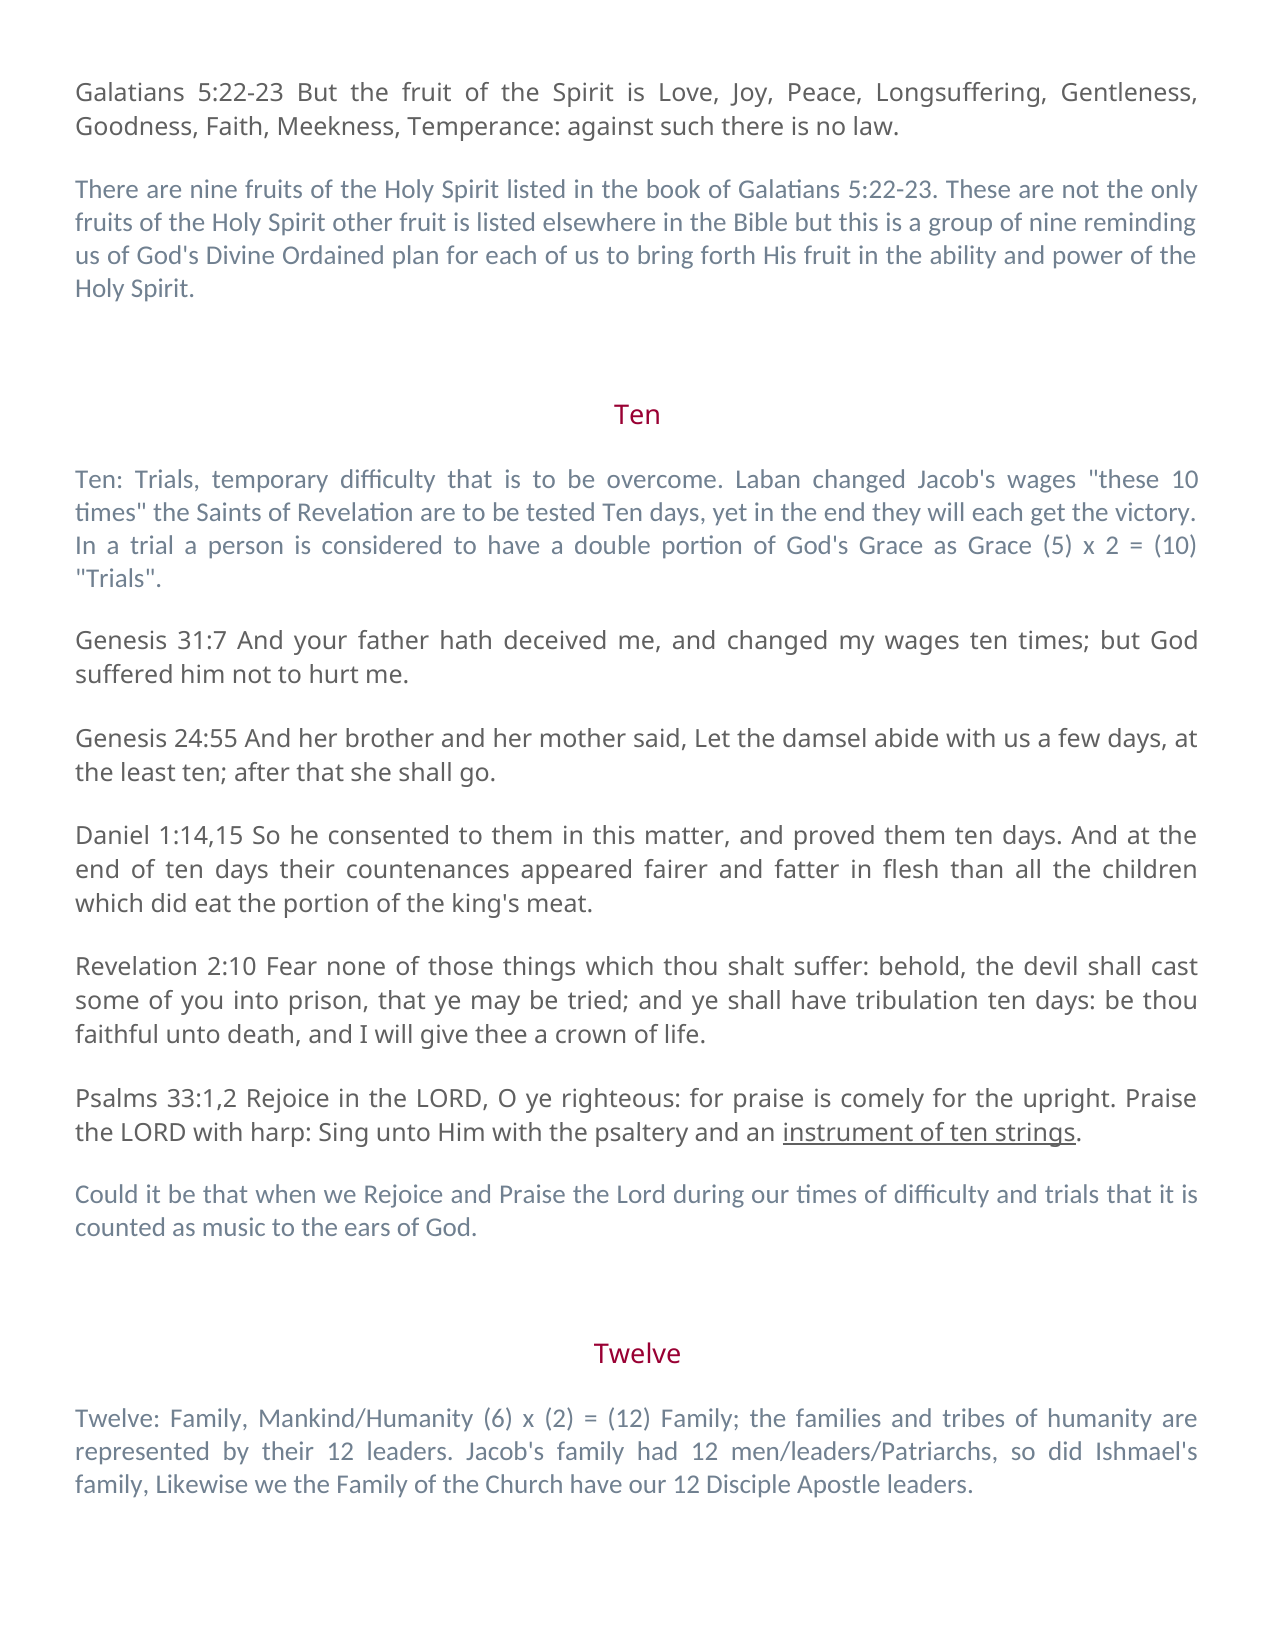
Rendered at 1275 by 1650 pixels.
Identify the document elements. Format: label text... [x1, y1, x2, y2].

text Ten [75, 396, 1200, 433]
text There are nine fruits of the Holy Spirit listed in the book of Galatians 5:22-23. These are not the only fruits of the Holy Spirit other fruit is listed elsewhere in the Bible but this is a group of nine reminding us of God's Divine Ordained plan for each of us to bring forth His fruit in the ability and power of the Holy Spirit. [75, 172, 1200, 304]
text Revelation 2:10 Fear none of those things which thou shalt suffer: behold, the devil shall cast some of you into prison, that ye may be tried; and ye shall have tribulation ten days: be thou faithful unto death, and I will give thee a crown of life. [75, 949, 1200, 1051]
text Genesis 31:7 And your father hath deceived me, and changed my wages ten times; but God suffered him not to hurt me. [75, 623, 1200, 691]
text Could it be that when we Rejoice and Praise the Lord during our times of difficulty and trials that it is counted as music to the ears of God. [75, 1178, 1200, 1244]
text Twelve: Family, Mankind/Humanity (6) x (2) = (12) Family; the families and tribes of humanity are represented by their 12 leaders. Jacob's family had 12 men/leaders/Patriarchs, so did Ishmael's family, Likewise we the Family of the Church have our 12 Disciple Apostle leaders. [75, 1401, 1200, 1500]
text Ten: Trials, temporary difficulty that is to be overcome. Laban changed Jacob's wages "these 10 times" the Saints of Revelation are to be tested Ten days, yet in the end they will each get the victory. In a trial a person is considered to have a double portion of God's Grace as Grace (5) x 2 = (10) "Trials". [75, 462, 1200, 594]
text Daniel 1:14,15 So he consented to them in this matter, and proved them ten days. And at the end of ten days their countenances appeared fairer and fatter in flesh than all the children which did eat the portion of the king's meat. [75, 818, 1200, 920]
text Twelve [75, 1335, 1200, 1372]
text Genesis 24:55 And her brother and her mother said, Let the damsel abide with us a few days, at the least ten; after that she shall go. [75, 720, 1200, 788]
text Galatians 5:22-23 But the fruit of the Spirit is Love, Joy, Peace, Longsuffering, Gentleness, Goodness, Faith, Meekness, Temperance: against such there is no law. [75, 75, 1200, 143]
text Psalms 33:1,2 Rejoice in the LORD, O ye righteous: for praise is comely for the upright. Praise the LORD with harp: Sing unto Him with the psaltery and an instrument of ten strings. [75, 1080, 1200, 1148]
